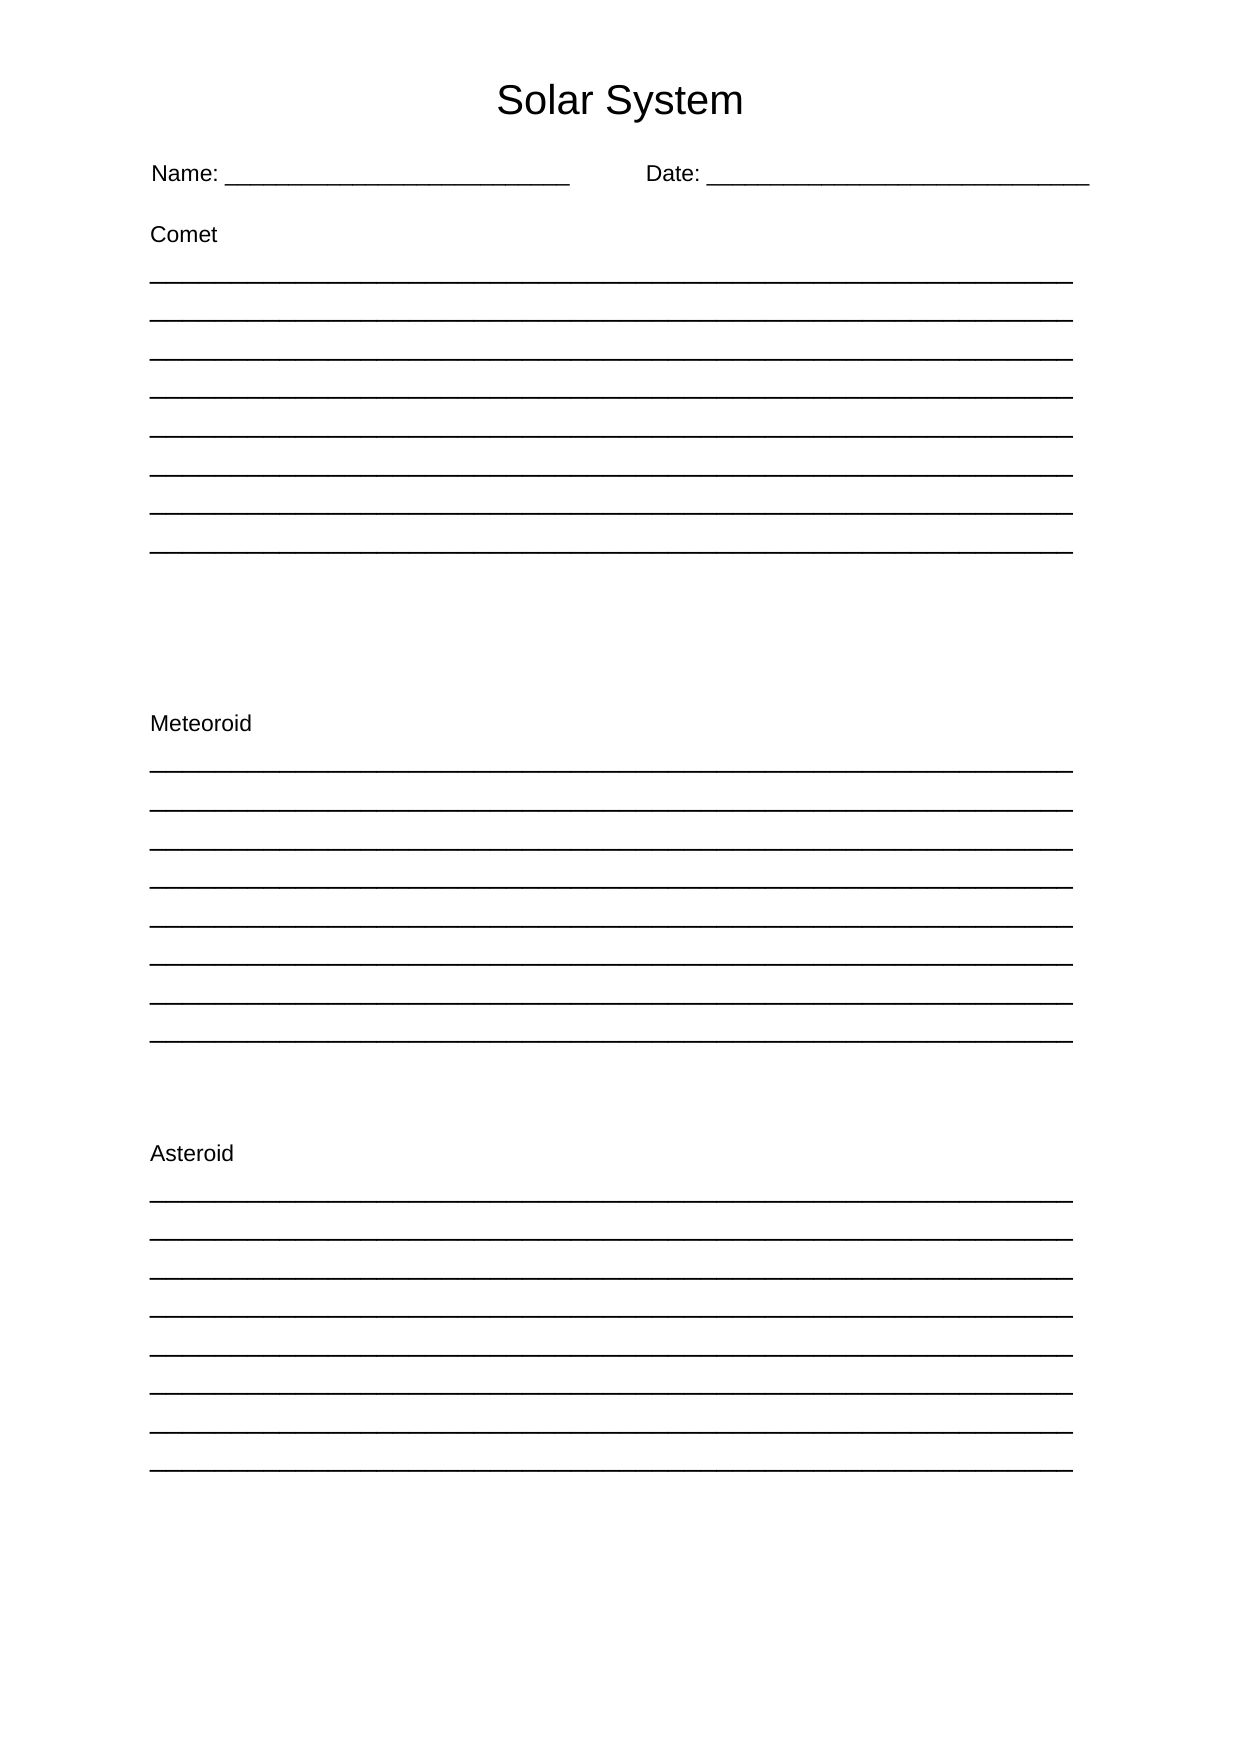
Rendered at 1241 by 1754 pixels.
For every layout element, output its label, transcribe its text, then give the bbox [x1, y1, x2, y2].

text ________________________________________________________________________________________________________________________________________________________________________________________________________________________________________________________________________________________________________________________________________________________________________________________________________________________________________________________________________ [150, 741, 1090, 1044]
text ________________________________________________________________________________________________________________________________________________________________________________________________________________________________________________________________________________________________________________________________________________________________________________________________________________________________________________________________________ [150, 251, 1090, 554]
text Meteoroid [150, 710, 1090, 737]
text Comet [150, 221, 1090, 247]
text ________________________________________________________________________________________________________________________________________________________________________________________________________________________________________________________________________________________________________________________________________________________________________________________________________________________________________________________________________ [150, 1170, 1090, 1473]
text Asteroid [150, 1139, 1090, 1166]
